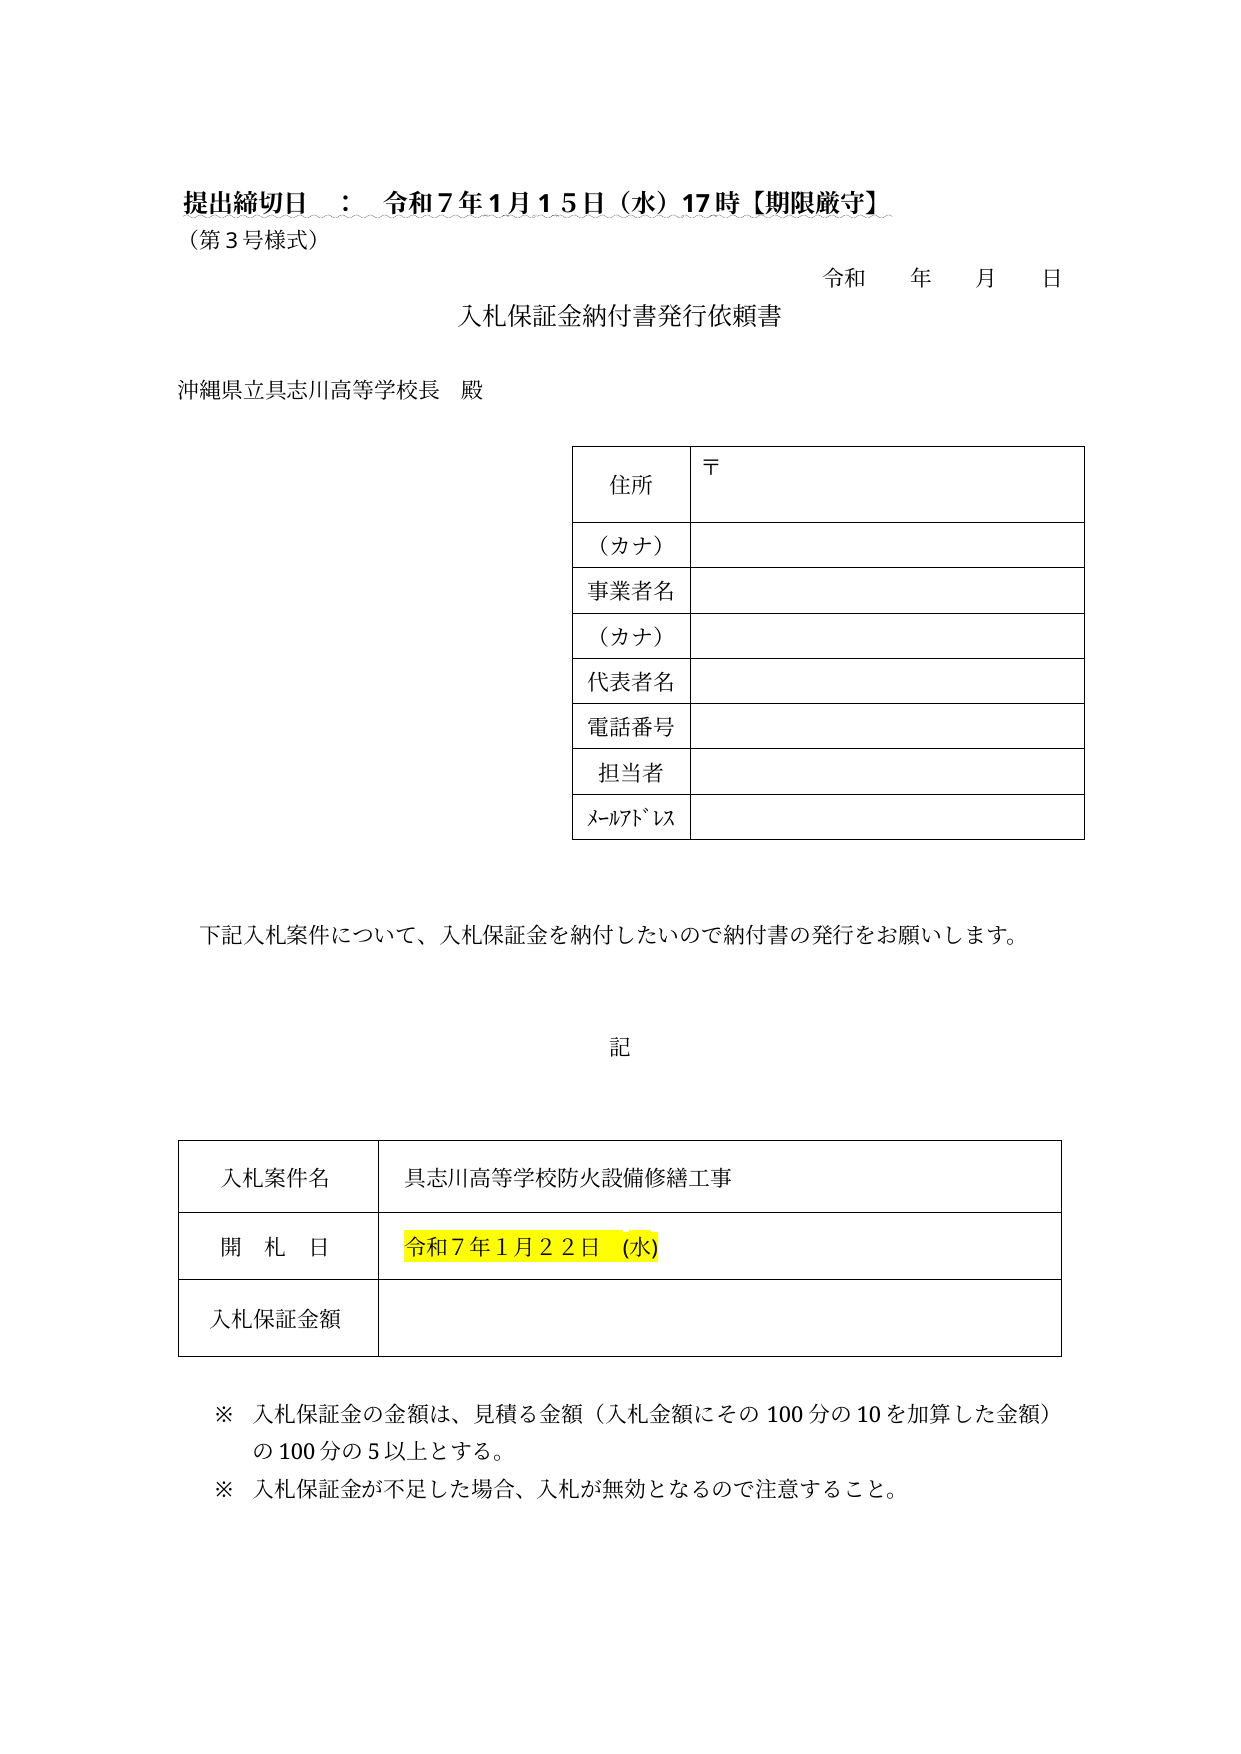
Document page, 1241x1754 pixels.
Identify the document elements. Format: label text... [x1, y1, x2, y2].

text 入札保証金納付書発行依頼書 [177, 296, 1063, 333]
list 入札保証金の金額は、見積る金額（入札金額にその100分の10を加算した金額）の100分の5以上とする。 [215, 1394, 1063, 1469]
table_cell [691, 614, 1084, 658]
text 提出締切日 ： 令和７年1月1５日（水）17時【期限厳守】 [177, 183, 1063, 221]
table_cell 電話番号 [573, 704, 690, 748]
text 令和 年 月 日 [177, 258, 1063, 296]
table_cell 代表者名 [573, 659, 690, 703]
table_header 住所 [573, 447, 690, 522]
table_cell [691, 659, 1084, 703]
table_cell [691, 523, 1084, 567]
table_cell [379, 1280, 1061, 1356]
table_cell 担当者 [573, 749, 690, 794]
table_cell ﾒｰﾙｱﾄﾞﾚｽ [573, 795, 690, 839]
table_cell 入札保証金額 [179, 1280, 378, 1356]
list 入札保証金が不足した場合、入札が無効となるので注意すること。 [215, 1469, 1063, 1507]
table_cell [691, 568, 1084, 612]
table_cell （カナ） [573, 614, 690, 658]
table_cell 令和７年１月２２日 (水) [379, 1213, 1061, 1279]
table_cell [691, 749, 1084, 794]
table_header 具志川高等学校防火設備修繕工事 [379, 1141, 1061, 1212]
table_cell [691, 795, 1084, 839]
text （第3号様式） [177, 221, 1063, 258]
text 沖縄県立具志川高等学校長 殿 [177, 371, 1063, 408]
subtitle 記 [177, 1027, 1063, 1065]
table_cell 開 札 日 [179, 1213, 378, 1279]
table_cell [691, 704, 1084, 748]
table_header 〒 [691, 447, 1084, 522]
table_header 入札案件名 [179, 1141, 378, 1212]
table_cell （カナ） [573, 523, 690, 567]
table_cell 事業者名 [573, 568, 690, 612]
text 下記入札案件について、入札保証金を納付したいので納付書の発行をお願いします。 [177, 915, 1063, 952]
